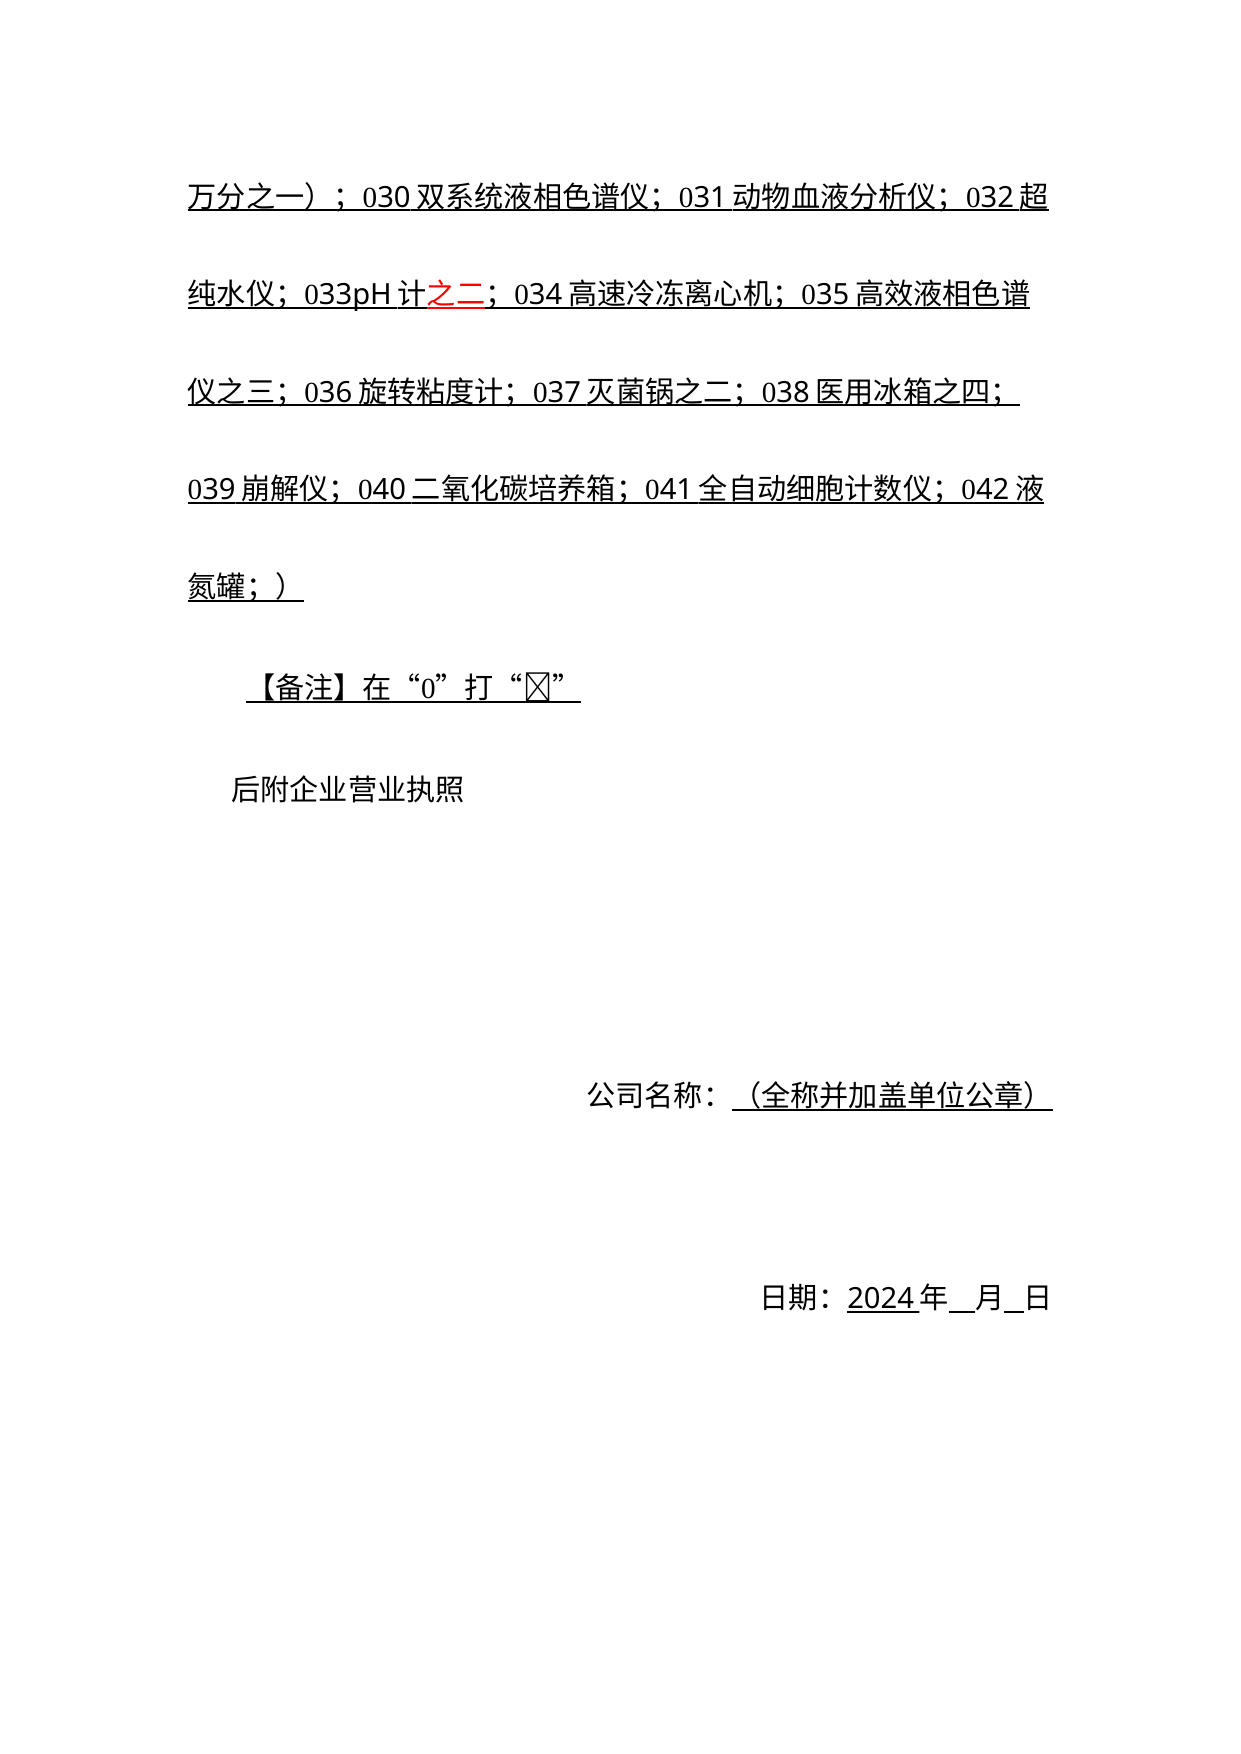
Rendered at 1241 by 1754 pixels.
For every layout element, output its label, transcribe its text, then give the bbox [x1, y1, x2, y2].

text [187, 162, 1053, 617]
text 【备注】在“”打“” [187, 654, 1053, 719]
text 日期：2024年 月 日 [187, 1263, 1053, 1328]
text 公司名称：（全称并加盖单位公章） [187, 1061, 1053, 1126]
text 后附企业营业执照 [187, 756, 1053, 821]
